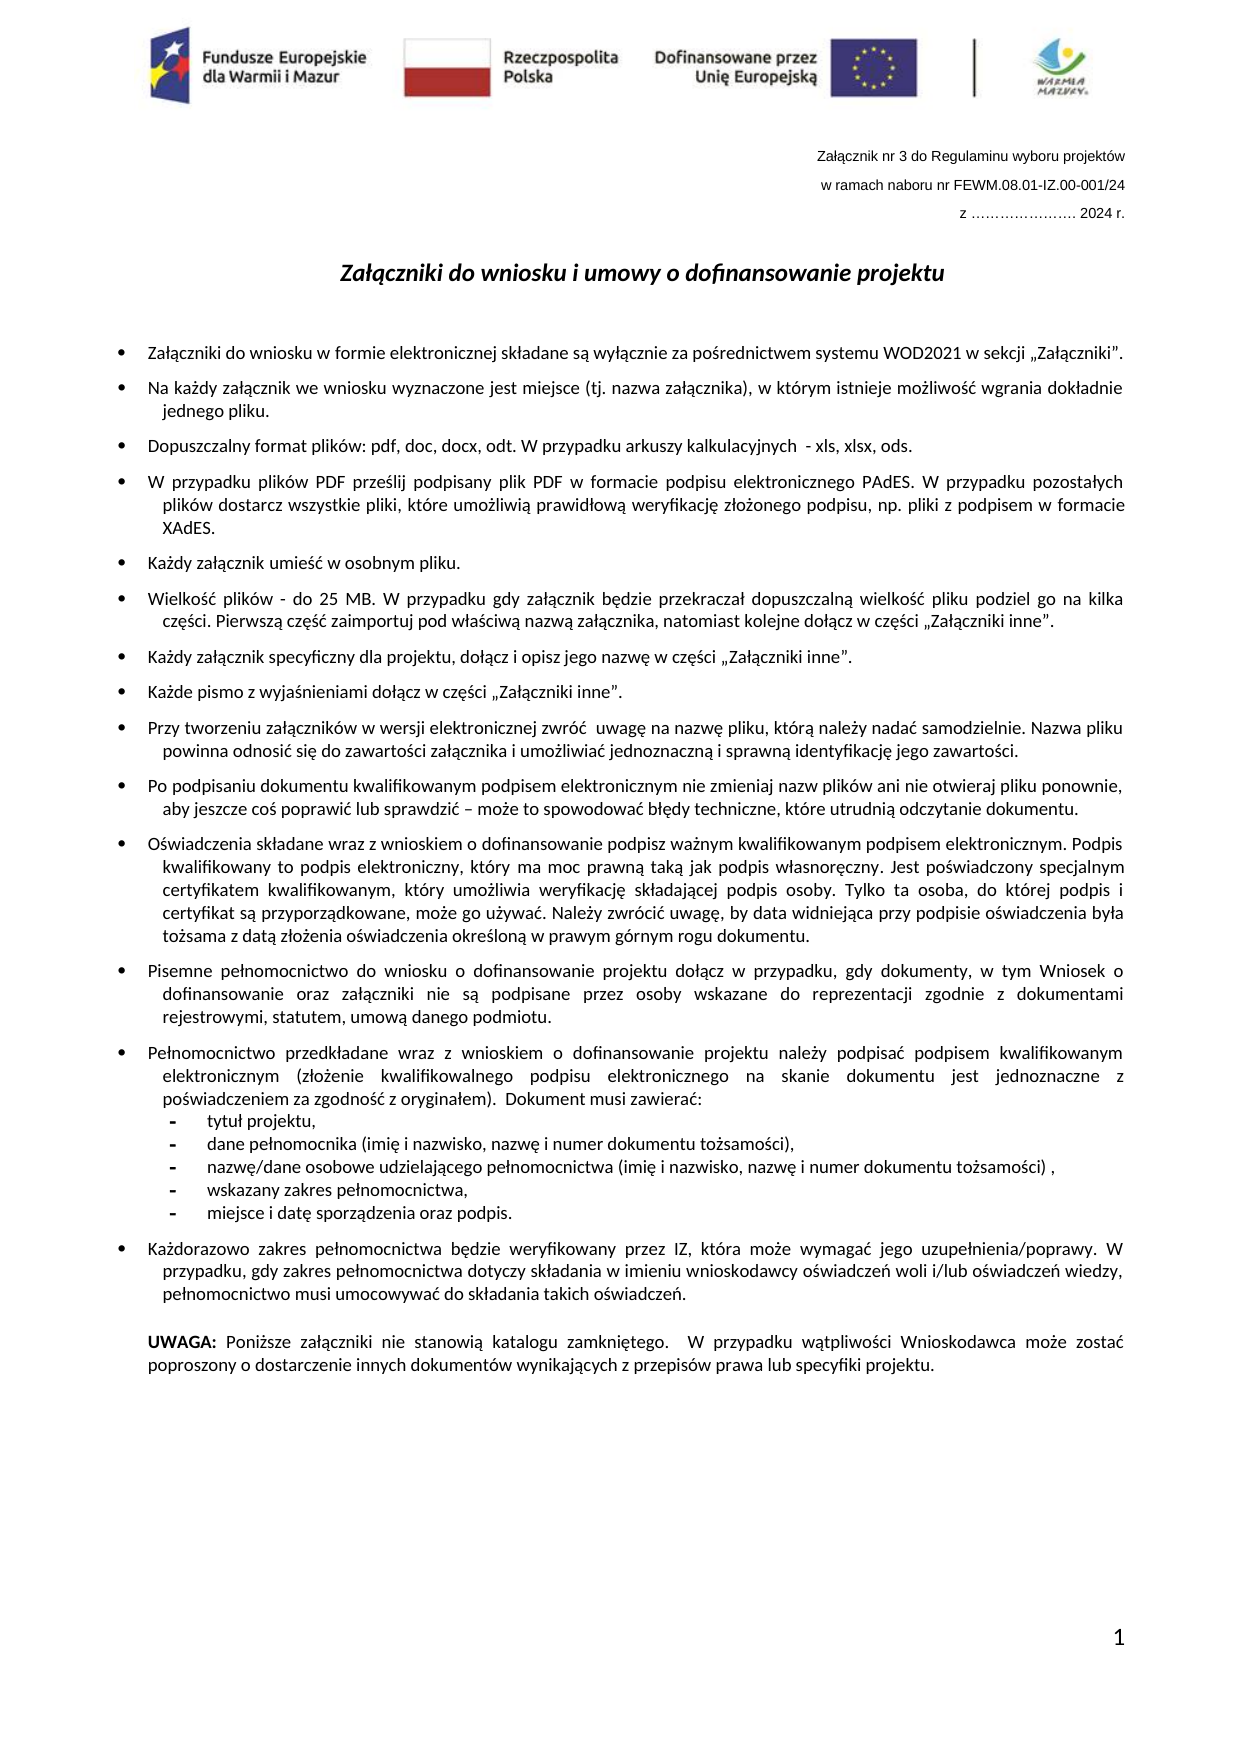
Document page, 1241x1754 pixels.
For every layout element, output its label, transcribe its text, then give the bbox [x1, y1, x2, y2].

list nazwę/dane osobowe udzielającego pełnomocnictwa (imię i nazwisko, nazwę i numer dokumentu tożsamości) , [169, 1155, 1125, 1178]
list Pisemne pełnomocnictwo do wniosku o dofinansowanie projektu dołącz w przypadku, gdy dokumenty, w tym Wniosek o dofinansowanie oraz załączniki nie są podpisane przez osoby wskazane do reprezentacji zgodnie z dokumentami rejestrowymi, statutem, umową danego podmiotu. [118, 959, 1125, 1028]
list Pełnomocnictwo przedkładane wraz z wnioskiem o dofinansowanie projektu należy podpisać podpisem kwalifikowanym elektronicznym (złożenie kwalifikowalnego podpisu elektronicznego na skanie dokumentu jest jednoznaczne z poświadczeniem za zgodność z oryginałem). Dokument musi zawierać: [118, 1041, 1125, 1109]
list Załączniki do wniosku w formie elektronicznej składane są wyłącznie za pośrednictwem systemu WOD2021 w sekcji „Załączniki”. [118, 341, 1125, 364]
list Oświadczenia składane wraz z wnioskiem o dofinansowanie podpisz ważnym kwalifikowanym podpisem elektronicznym. Podpis kwalifikowany to podpis elektroniczny, który ma moc prawną taką jak podpis własnoręczny. Jest poświadczony specjalnym certyfikatem kwalifikowanym, który umożliwia weryfikację składającej podpis osoby. Tylko ta osoba, do której podpis i certyfikat są przyporządkowane, może go używać. Należy zwrócić uwagę, by data widniejąca przy podpisie oświadczenia była tożsama z datą złożenia oświadczenia określoną w prawym górnym rogu dokumentu. [118, 832, 1125, 947]
list wskazany zakres pełnomocnictwa, [169, 1178, 1125, 1201]
list Każdy załącznik umieść w osobnym pliku. [118, 551, 1125, 574]
picture [132, 8, 1104, 118]
list Na każdy załącznik we wniosku wyznaczone jest miejsce (tj. nazwa załącznika), w którym istnieje możliwość wgrania dokładnie jednego pliku. [118, 376, 1125, 422]
list dane pełnomocnika (imię i nazwisko, nazwę i numer dokumentu tożsamości), [169, 1132, 1125, 1155]
list tytuł projektu, [169, 1109, 1125, 1132]
list Załączniki do wniosku i umowy o dofinansowanie projektu [162, 257, 1125, 287]
list Każdy załącznik specyficzny dla projektu, dołącz i opisz jego nazwę w części „Załączniki inne”. [118, 645, 1125, 668]
list Po podpisaniu dokumentu kwalifikowanym podpisem elektronicznym nie zmieniaj nazw plików ani nie otwieraj pliku ponownie, aby jeszcze coś poprawić lub sprawdzić – może to spowodować błędy techniczne, które utrudnią odczytanie dokumentu. [118, 774, 1125, 820]
list Każdorazowo zakres pełnomocnictwa będzie weryfikowany przez IZ, która może wymagać jego uzupełnienia/poprawy. W przypadku, gdy zakres pełnomocnictwa dotyczy składania w imieniu wnioskodawcy oświadczeń woli i/lub oświadczeń wiedzy, pełnomocnictwo musi umocowywać do składania takich oświadczeń. [118, 1237, 1125, 1305]
text z …………………. 2024 r. [148, 205, 1125, 234]
list Przy tworzeniu załączników w wersji elektronicznej zwróć uwagę na nazwę pliku, którą należy nadać samodzielnie. Nazwa pliku powinna odnosić się do zawartości załącznika i umożliwiać jednoznaczną i sprawną identyfikację jego zawartości. [118, 716, 1125, 762]
text w ramach naboru nr FEWM.08.01-IZ.00-001/24 [148, 176, 1125, 205]
list Wielkość plików - do 25 MB. W przypadku gdy załącznik będzie przekraczał dopuszczalną wielkość pliku podziel go na kilka części. Pierwszą część zaimportuj pod właściwą nazwą załącznika, natomiast kolejne dołącz w części „Załączniki inne”. [118, 587, 1125, 632]
list miejsce i datę sporządzenia oraz podpis. [169, 1201, 1125, 1224]
list Dopuszczalny format plików: pdf, doc, docx, odt. W przypadku arkuszy kalkulacyjnych - xls, xlsx, ods. [118, 434, 1125, 457]
text Załącznik nr 3 do Regulaminu wyboru projektów [148, 148, 1125, 176]
list Każde pismo z wyjaśnieniami dołącz w części „Załączniki inne”. [118, 680, 1125, 703]
text UWAGA: Poniższe załączniki nie stanowią katalogu zamkniętego. W przypadku wątpliwości Wnioskodawca może zostać poproszony o dostarczenie innych dokumentów wynikających z przepisów prawa lub specyfiki projektu. [148, 1330, 1125, 1376]
list W przypadku plików PDF prześlij podpisany plik PDF w formacie podpisu elektronicznego PAdES. W przypadku pozostałych plików dostarcz wszystkie pliki, które umożliwią prawidłową weryfikację złożonego podpisu, np. pliki z podpisem w formacie XAdES. [118, 470, 1125, 539]
